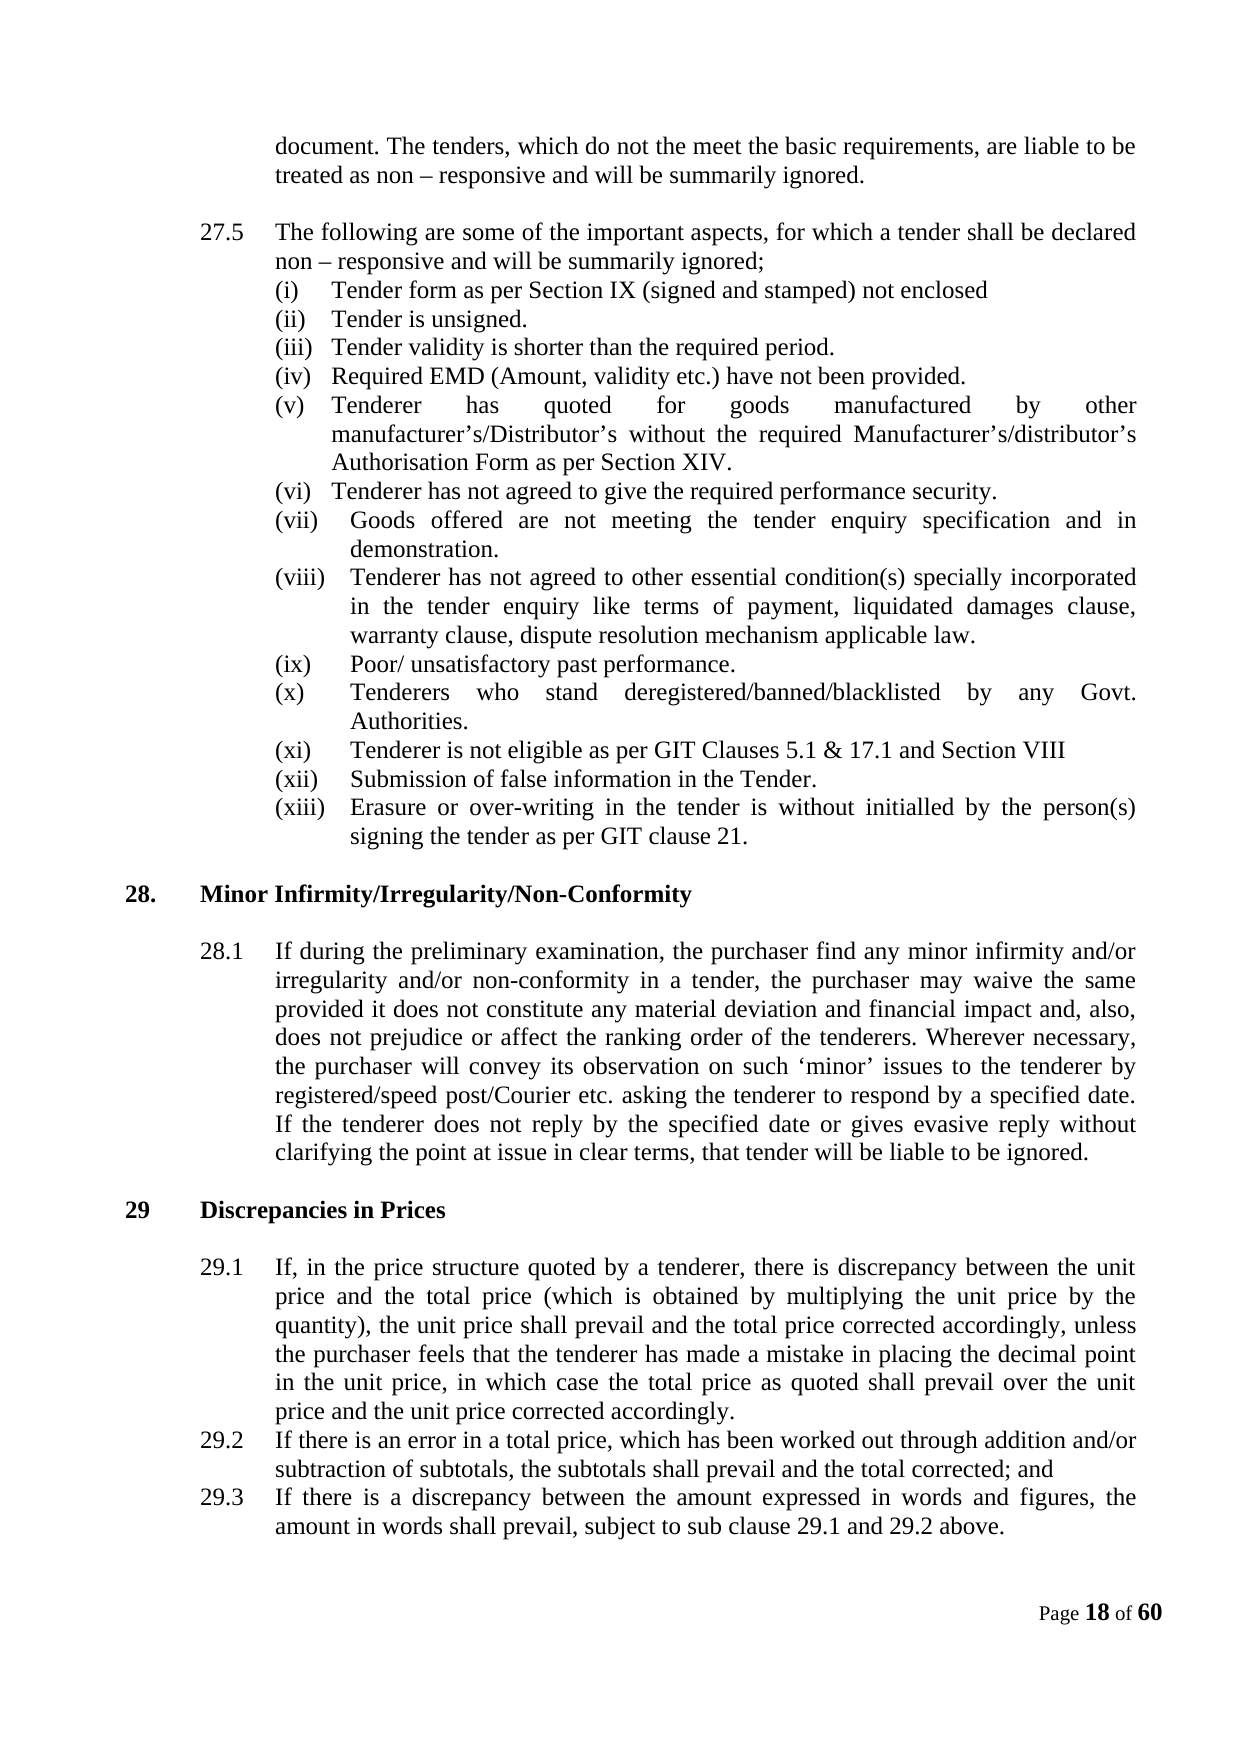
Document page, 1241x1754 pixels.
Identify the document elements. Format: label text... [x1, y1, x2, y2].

text (xiii) Erasure or over-writing in the tender is without initialled by the person(s) signing the tender as per GIT clause 21. [275, 792, 1137, 850]
text (x) Tenderers who stand deregistered/banned/blacklisted by any Govt. Authorities. [275, 677, 1137, 735]
text (ii) Tender is unsigned. [275, 304, 1137, 332]
text (vi) Tenderer has not agreed to give the required performance security. [275, 476, 1137, 505]
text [200, 131, 1137, 189]
text 29.2 If there is an error in a total price, which has been worked out through addition and/or subtraction of subtotals, the subtotals shall prevail and the total corrected; and [200, 1425, 1137, 1482]
text (vii) Goods offered are not meeting the tender enquiry specification and in demonstration. [275, 505, 1137, 562]
text 28. Minor Infirmity/Irregularity/Non-Conformity [125, 879, 1137, 907]
text (v) Tenderer has quoted for goods manufactured by other manufacturer’s/Distributor’s without the required Manufacturer’s/distributor’s Authorisation Form as per Section XIV. [275, 390, 1137, 476]
text (xii) Submission of false information in the Tender. [275, 764, 1137, 792]
text 28.1 If during the preliminary examination, the purchaser find any minor infirmity and/or irregularity and/or non-conformity in a tender, the purchaser may waive the same provided it does not constitute any material deviation and financial impact and, also, does not prejudice or affect the ranking order of the tenderers. Wherever necessary, the purchaser will convey its observation on such ‘minor’ issues to the tenderer by registered/speed post/Courier etc. asking the tenderer to respond by a specified date. If the tenderer does not reply by the specified date or gives evasive reply without clarifying the point at issue in clear terms, that tender will be liable to be ignored. [200, 936, 1137, 1166]
text (iii) Tender validity is shorter than the required period. [275, 332, 1137, 361]
text 29.1 If, in the price structure quoted by a tenderer, there is discrepancy between the unit price and the total price (which is obtained by multiplying the unit price by the quantity), the unit price shall prevail and the total price corrected accordingly, unless the purchaser feels that the tenderer has made a mistake in placing the decimal point in the unit price, in which case the total price as quoted shall prevail over the unit price and the unit price corrected accordingly. [200, 1252, 1137, 1425]
text 27.5 The following are some of the important aspects, for which a tender shall be declared non – responsive and will be summarily ignored; [200, 217, 1137, 275]
text 29.3 If there is a discrepancy between the amount expressed in words and figures, the amount in words shall prevail, subject to sub clause 29.1 and 29.2 above. [200, 1482, 1137, 1540]
text 29 Discrepancies in Prices [125, 1195, 1137, 1224]
text (ix) Poor/ unsatisfactory past performance. [275, 649, 1137, 677]
text (viii) Tenderer has not agreed to other essential condition(s) specially incorporated in the tender enquiry like terms of payment, liquidated damages clause, warranty clause, dispute resolution mechanism applicable law. [275, 562, 1137, 649]
text (xi) Tenderer is not eligible as per GIT Clauses 5.1 & 17.1 and Section VIII [275, 735, 1137, 764]
text (iv) Required EMD (Amount, validity etc.) have not been provided. [275, 361, 1137, 390]
text (i) Tender form as per Section IX (signed and stamped) not enclosed [275, 275, 1137, 304]
